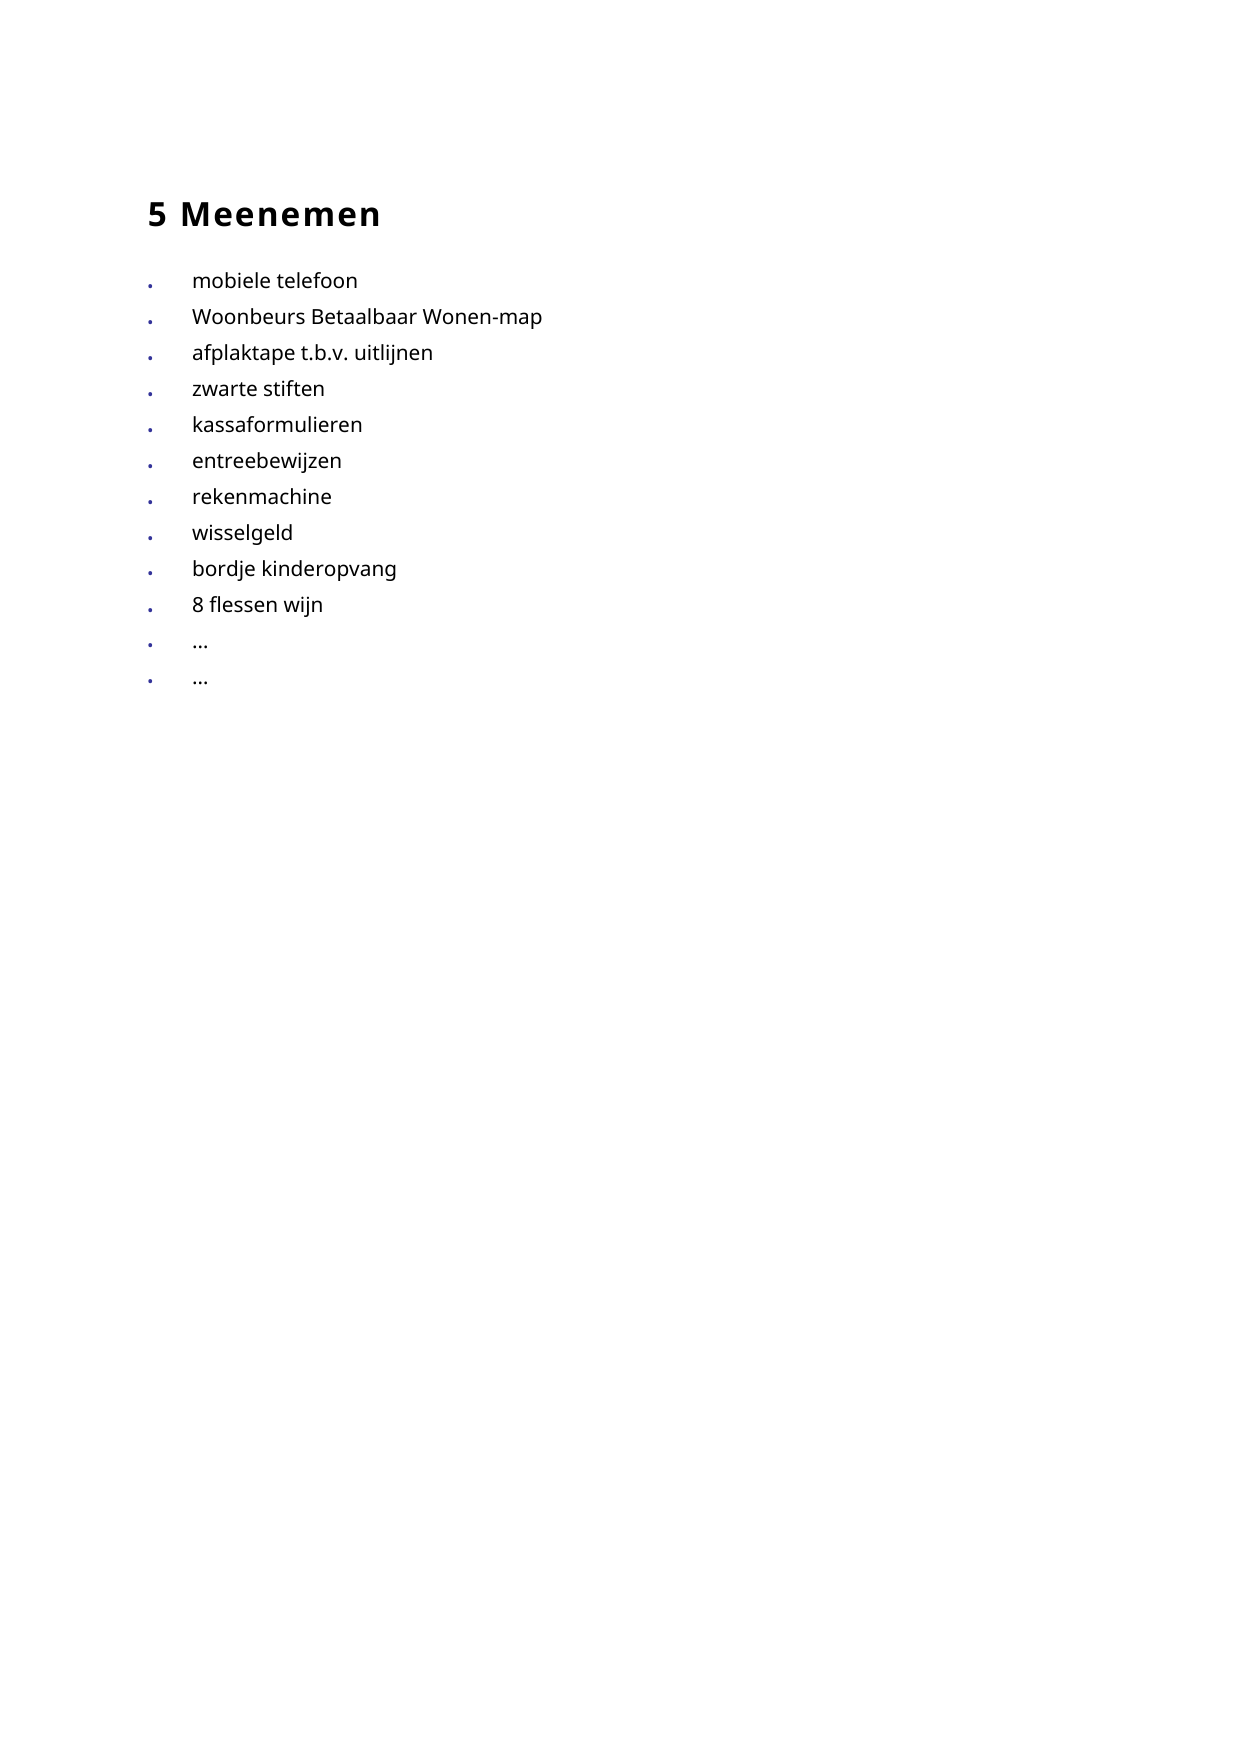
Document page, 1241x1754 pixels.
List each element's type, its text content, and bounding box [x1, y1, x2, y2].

list 8 flessen wijn [148, 588, 1093, 619]
text 5 Meenemen [148, 191, 1093, 235]
list afplaktape t.b.v. uitlijnen [148, 336, 1093, 367]
list entreebewijzen [148, 444, 1093, 475]
list kassaformulieren [148, 408, 1093, 439]
list zwarte stiften [148, 372, 1093, 403]
list … [148, 659, 1093, 691]
list mobiele telefoon [148, 264, 1093, 296]
list Woonbeurs Betaalbaar Wonen-map [148, 300, 1093, 331]
list rekenmachine [148, 480, 1093, 511]
list wisselgeld [148, 516, 1093, 547]
list … [148, 624, 1093, 655]
list bordje kinderopvang [148, 552, 1093, 583]
